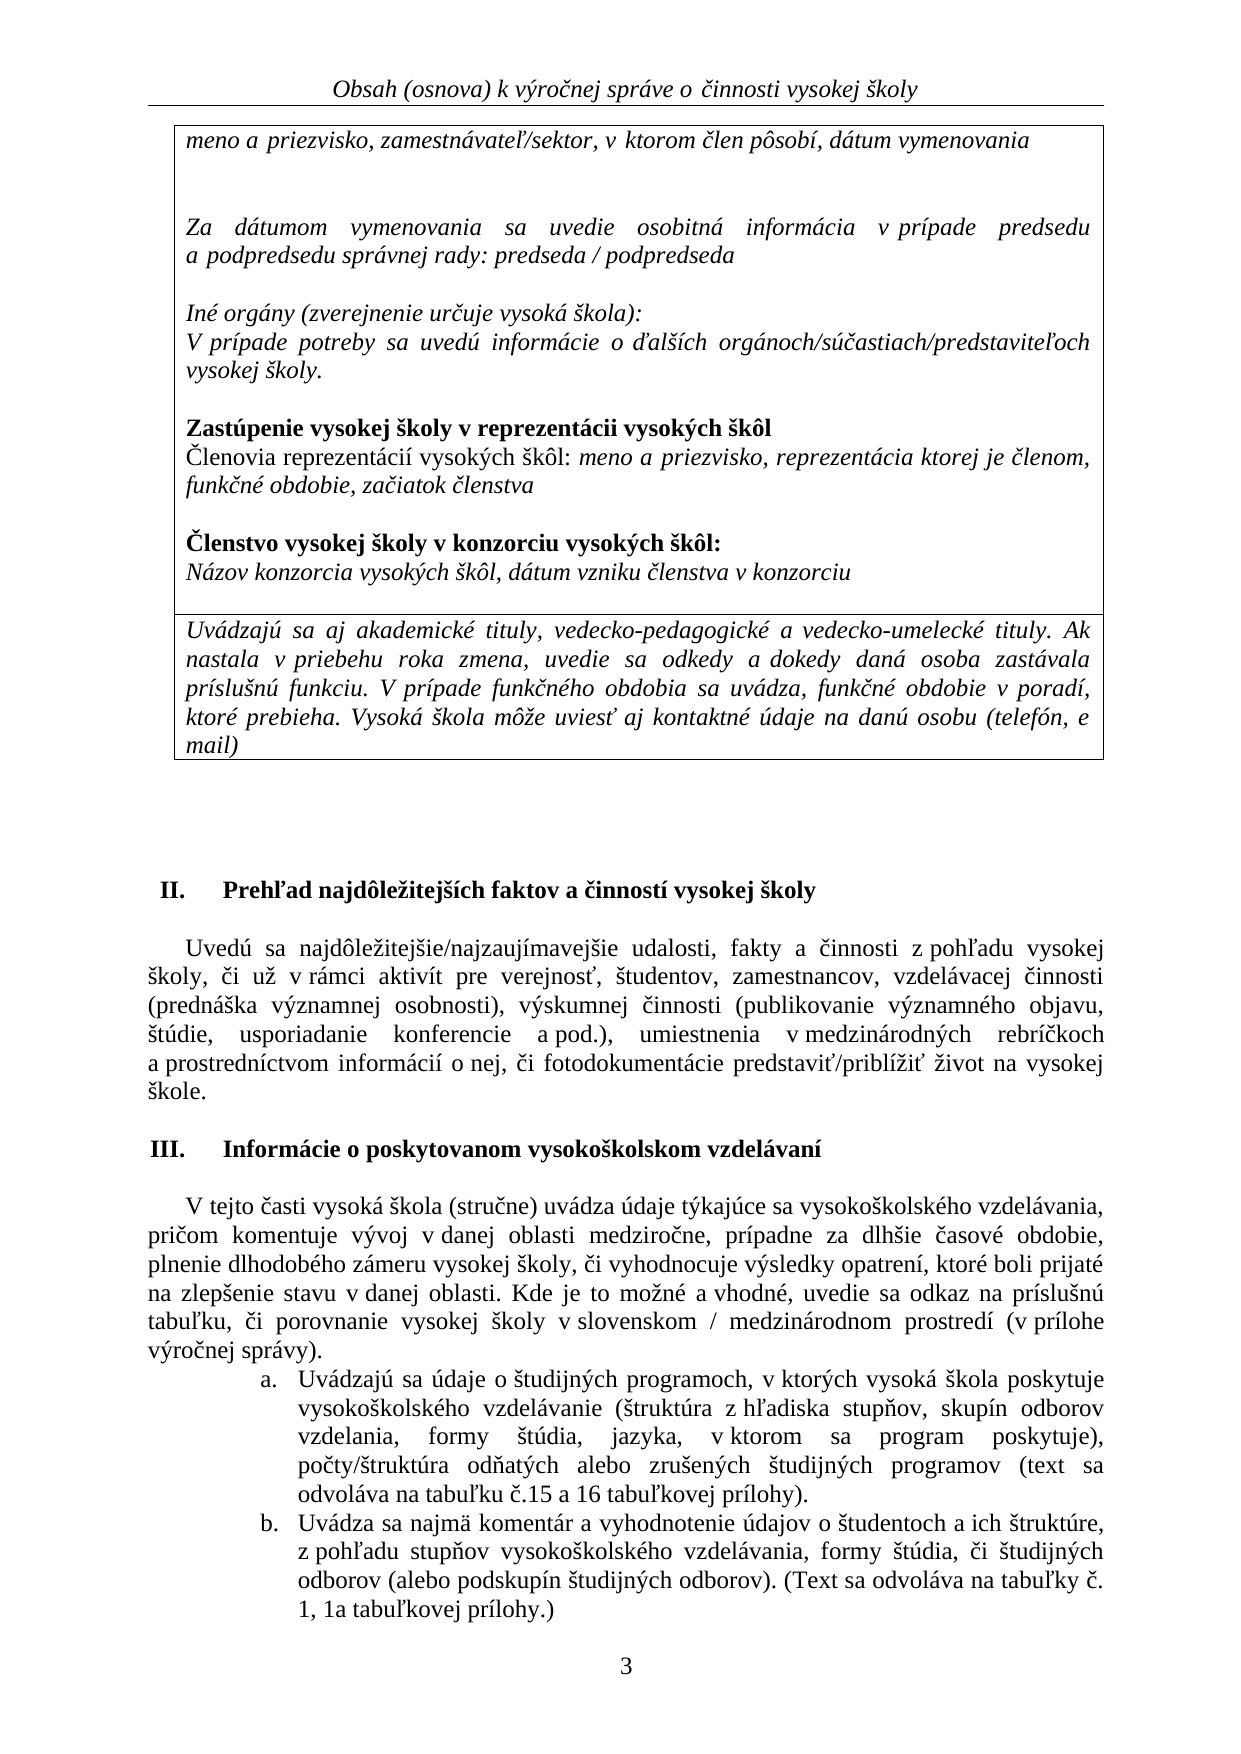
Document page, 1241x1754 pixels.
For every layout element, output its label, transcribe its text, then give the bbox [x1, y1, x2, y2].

text Uvedú sa najdôležitejšie/najzaujímavejšie udalosti, fakty a činnosti z pohľadu vysokej školy, či už v rámci aktivít pre verejnosť, študentov, zamestnancov, vzdelávacej činnosti (prednáška významnej osobnosti), výskumnej činnosti (publikovanie významného objavu, štúdie, usporiadanie konferencie a pod.), umiestnenia v medzinárodných rebríčkoch a prostredníctvom informácií o nej, či fotodokumentácie predstaviť/priblížiť život na vysokej škole. [148, 933, 1104, 1105]
text V tejto časti vysoká škola (stručne) uvádza údaje týkajúce sa vysokoškolského vzdelávania, pričom komentuje vývoj v danej oblasti medziročne, prípadne za dlhšie časové obdobie, plnenie dlhodobého zámeru vysokej školy, či vyhodnocuje výsledky opatrení, ktoré boli prijaté na zlepšenie stavu v danej oblasti. Kde je to možné a vhodné, uvedie sa odkaz na príslušnú tabuľku, či porovnanie vysokej školy v slovenskom / medzinárodnom prostredí (v prílohe výročnej správy). [148, 1191, 1104, 1364]
list Prehľad najdôležitejších faktov a činností vysokej školy [185, 875, 1104, 904]
list Uvádza sa najmä komentár a vyhodnotenie údajov o študentoch a ich štruktúre, z pohľadu stupňov vysokoškolského vzdelávania, formy štúdia, či študijných odborov (alebo podskupín študijných odborov). (Text sa odvoláva na tabuľky č. 1, 1a tabuľkovej prílohy.) [260, 1508, 1104, 1623]
list Informácie o poskytovanom vysokoškolskom vzdelávaní [185, 1134, 1104, 1163]
table_cell Uvádzajú sa aj akademické tituly, vedecko-pedagogické a vedecko-umelecké tituly. Ak nastala v priebehu roka zmena, uvedie sa odkedy a dokedy daná osoba zastávala príslušnú funkciu. V prípade funkčného obdobia sa uvádza, funkčné obdobie v poradí, ktoré prebieha. Vysoká škola môže uviesť aj kontaktné údaje na danú osobu (telefón, e mail) [175, 615, 1103, 759]
list Uvádzajú sa údaje o študijných programoch, v ktorých vysoká škola poskytuje vysokoškolského vzdelávanie (štruktúra z hľadiska stupňov, skupín odborov vzdelania, formy štúdia, jazyka, v ktorom sa program poskytuje), počty/štruktúra odňatých alebo zrušených študijných programov (text sa odvoláva na tabuľku č.15 a 16 tabuľkovej prílohy). [260, 1364, 1104, 1508]
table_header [175, 126, 1103, 614]
